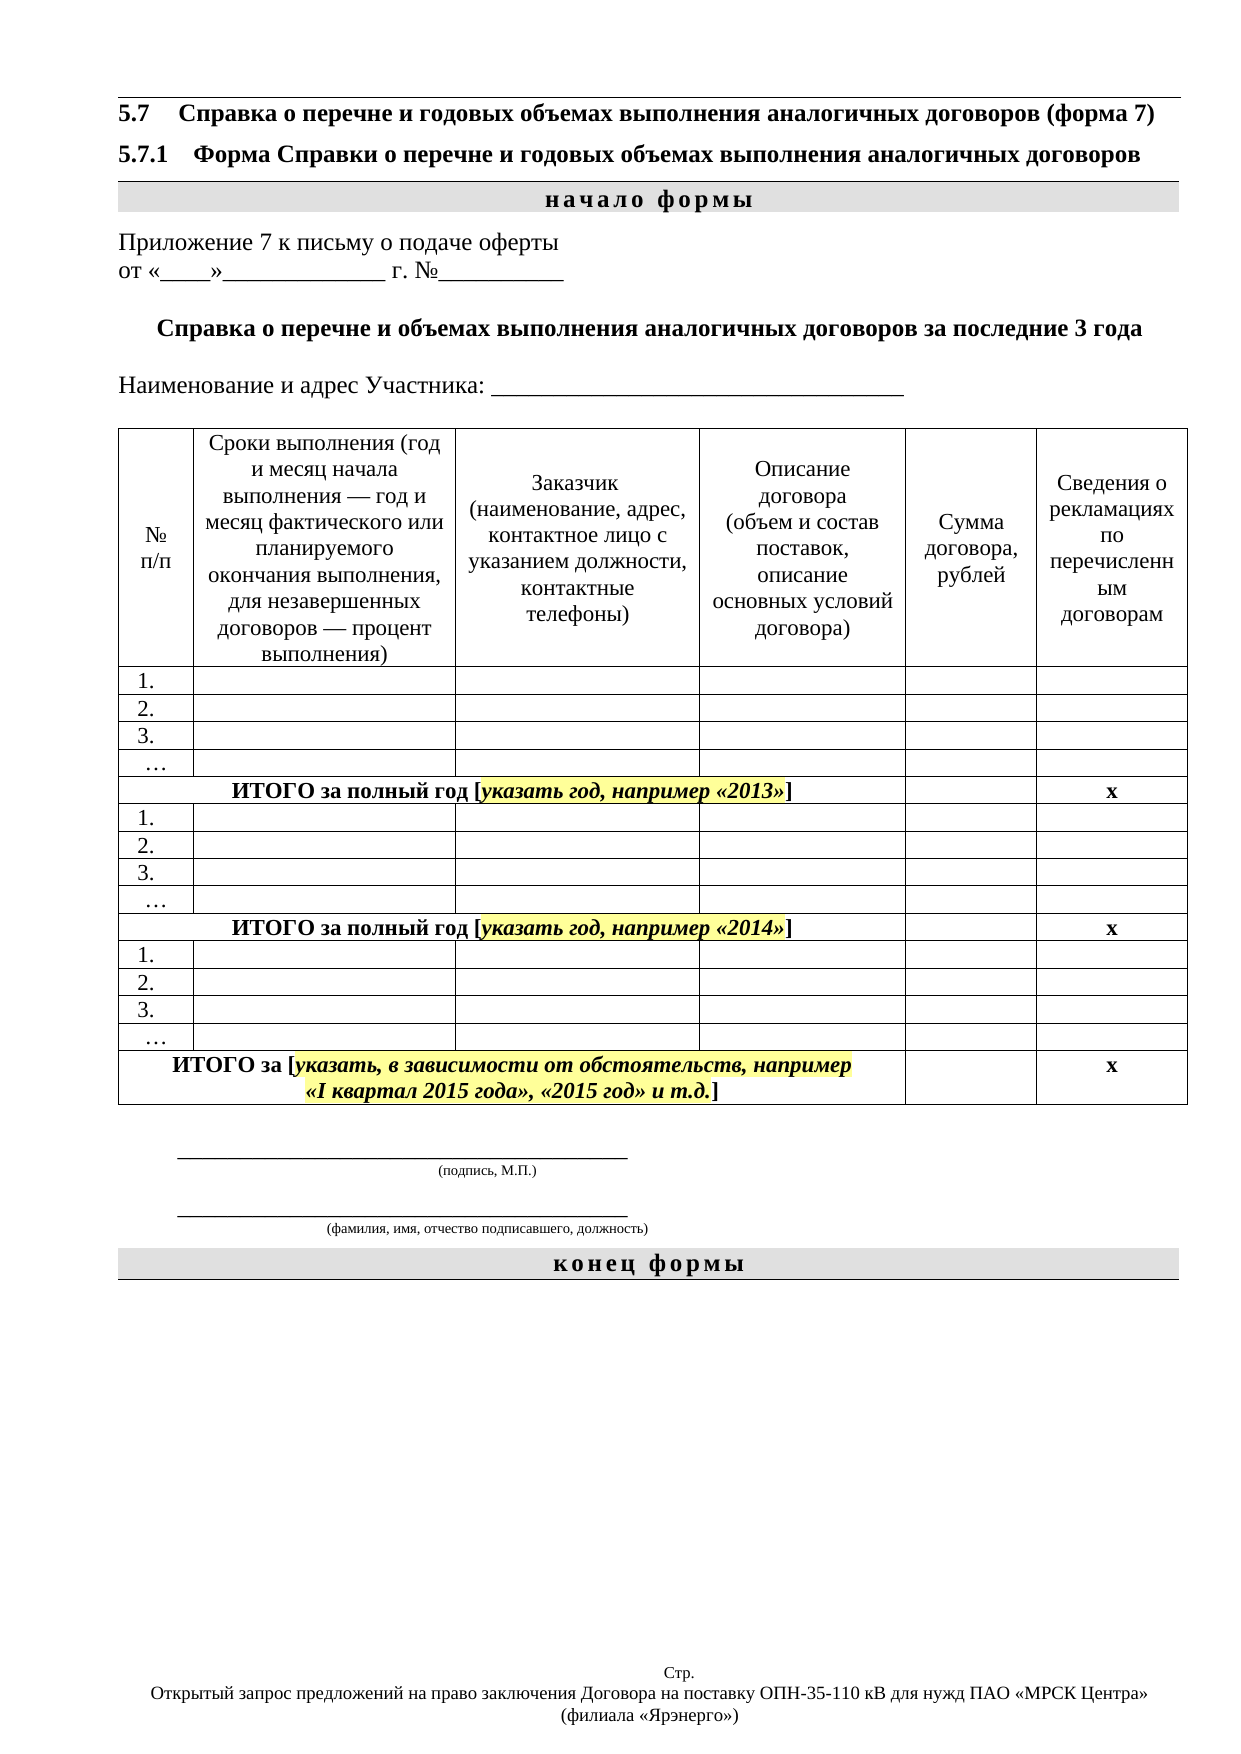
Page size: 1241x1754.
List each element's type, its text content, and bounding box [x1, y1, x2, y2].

text Справка о перечне и объемах выполнения аналогичных договоров за последние 3 года [118, 313, 1181, 342]
table_cell [194, 832, 455, 858]
table_cell [456, 886, 699, 913]
table_cell [456, 996, 699, 1022]
table_cell [119, 804, 193, 831]
table_cell [906, 886, 1036, 913]
text Наименование и адрес Участника: _________________________________ [118, 371, 1181, 399]
table_cell [456, 667, 699, 694]
table_cell [194, 996, 455, 1022]
table_header Сведения о рекламациях по перечисленным договорам [1037, 429, 1187, 666]
table_cell [456, 722, 699, 748]
table_cell [194, 886, 455, 913]
table_cell [1037, 1024, 1187, 1050]
table_cell [700, 804, 905, 831]
table_cell [906, 750, 1036, 776]
table_cell ИТОГО за [указать, в зависимости от обстоятельств, например «I квартал 2015 года», «2015 год» и т.д.] [119, 1051, 305, 1103]
table_header Сроки выполнения (год и месяц начала выполнения — год и месяц фактического или планируемого окончания выполнения, для незавершенных договоров — процент выполнения) [194, 429, 455, 666]
table_cell ИТОГО за [указать, в зависимости от обстоятельств, например «I квартал 2015 года», «2015 год» и т.д.] [711, 1051, 905, 1103]
table_cell [194, 941, 455, 968]
table_cell [456, 941, 699, 968]
table_cell [456, 1024, 699, 1050]
subtitle Справка о перечне и годовых объемах выполнения аналогичных договоров (форма 7) [118, 98, 1181, 127]
table_cell [700, 941, 905, 968]
table_cell [1037, 804, 1187, 831]
text конец формы [118, 1248, 1179, 1279]
table_cell … [119, 886, 193, 913]
table_cell [456, 695, 699, 721]
table_cell [906, 832, 1036, 858]
table_cell [1037, 750, 1187, 776]
table_cell [906, 914, 1036, 940]
table_cell х [1037, 777, 1187, 803]
table_cell … [119, 1024, 193, 1050]
table_cell [119, 969, 193, 995]
table_cell [194, 695, 455, 721]
table_cell [906, 667, 1036, 694]
table_cell [194, 750, 455, 776]
table_cell [456, 804, 699, 831]
table_cell [119, 667, 193, 694]
text ____________________________________ [118, 1133, 1181, 1162]
table_cell [119, 695, 193, 721]
table_cell [906, 695, 1036, 721]
table_cell [906, 969, 1036, 995]
table_cell [906, 1024, 1036, 1050]
table_cell [1037, 695, 1187, 721]
table_cell [906, 722, 1036, 748]
table_cell [700, 859, 905, 885]
table_cell ИТОГО за полный год [указать год, например «2014»] [119, 914, 481, 940]
table_cell [1037, 941, 1187, 968]
table_cell [456, 969, 699, 995]
table_cell [119, 941, 193, 968]
text Приложение 7 к письму о подаче оферты от «____»_____________ г. №__________ [118, 227, 1181, 284]
table_cell [700, 886, 905, 913]
table_cell [119, 722, 193, 748]
table_cell [700, 667, 905, 694]
subtitle Форма Справки о перечне и годовых объемах выполнения аналогичных договоров [118, 139, 1181, 168]
table_cell [700, 969, 905, 995]
table_cell [1037, 832, 1187, 858]
table_cell [906, 996, 1036, 1022]
table_cell [906, 777, 1036, 803]
table_header № п/п [119, 429, 193, 666]
table_cell [700, 695, 905, 721]
table_cell [456, 832, 699, 858]
table_header Заказчик (наименование, адрес, контактное лицо с указанием должности, контактные телефоны) [456, 429, 699, 666]
table_cell [194, 969, 455, 995]
table_cell [700, 832, 905, 858]
text начало формы [118, 182, 1179, 212]
table_cell [1037, 667, 1187, 694]
table_header Описание договора (объем и состав поставок, описание основных условий договора) [700, 429, 905, 666]
table_cell [194, 667, 455, 694]
table_cell [700, 996, 905, 1022]
table_cell [194, 1024, 455, 1050]
table_cell [906, 859, 1036, 885]
table_cell ИТОГО за полный год [указать год, например «2014»] [785, 914, 905, 940]
text ____________________________________ [118, 1191, 1181, 1219]
table_cell [1037, 996, 1187, 1022]
table_cell [700, 750, 905, 776]
table_cell [906, 804, 1036, 831]
table_cell [1037, 969, 1187, 995]
table_cell [456, 859, 699, 885]
table_cell [1037, 722, 1187, 748]
table_cell [194, 804, 455, 831]
table_cell [194, 722, 455, 748]
table_cell [1037, 886, 1187, 913]
table_cell ИТОГО за полный год [указать год, например «2013»] [119, 777, 481, 803]
table_cell [700, 722, 905, 748]
table_cell … [119, 750, 193, 776]
table_cell [194, 859, 455, 885]
table_cell [906, 941, 1036, 968]
table_cell х [1037, 1051, 1187, 1103]
table_header Сумма договора, рублей [906, 429, 1036, 666]
table_cell [1037, 859, 1187, 885]
text (подпись, М.П.) [118, 1162, 797, 1191]
table_cell [700, 1024, 905, 1050]
table_cell х [1037, 914, 1187, 940]
table_cell ИТОГО за полный год [указать год, например «2013»] [785, 777, 905, 803]
table_cell [119, 859, 193, 885]
table_cell [119, 996, 193, 1022]
table_cell [906, 1051, 1036, 1103]
table_cell [119, 832, 193, 858]
text (фамилия, имя, отчество подписавшего, должность) [118, 1219, 797, 1248]
table_cell [456, 750, 699, 776]
